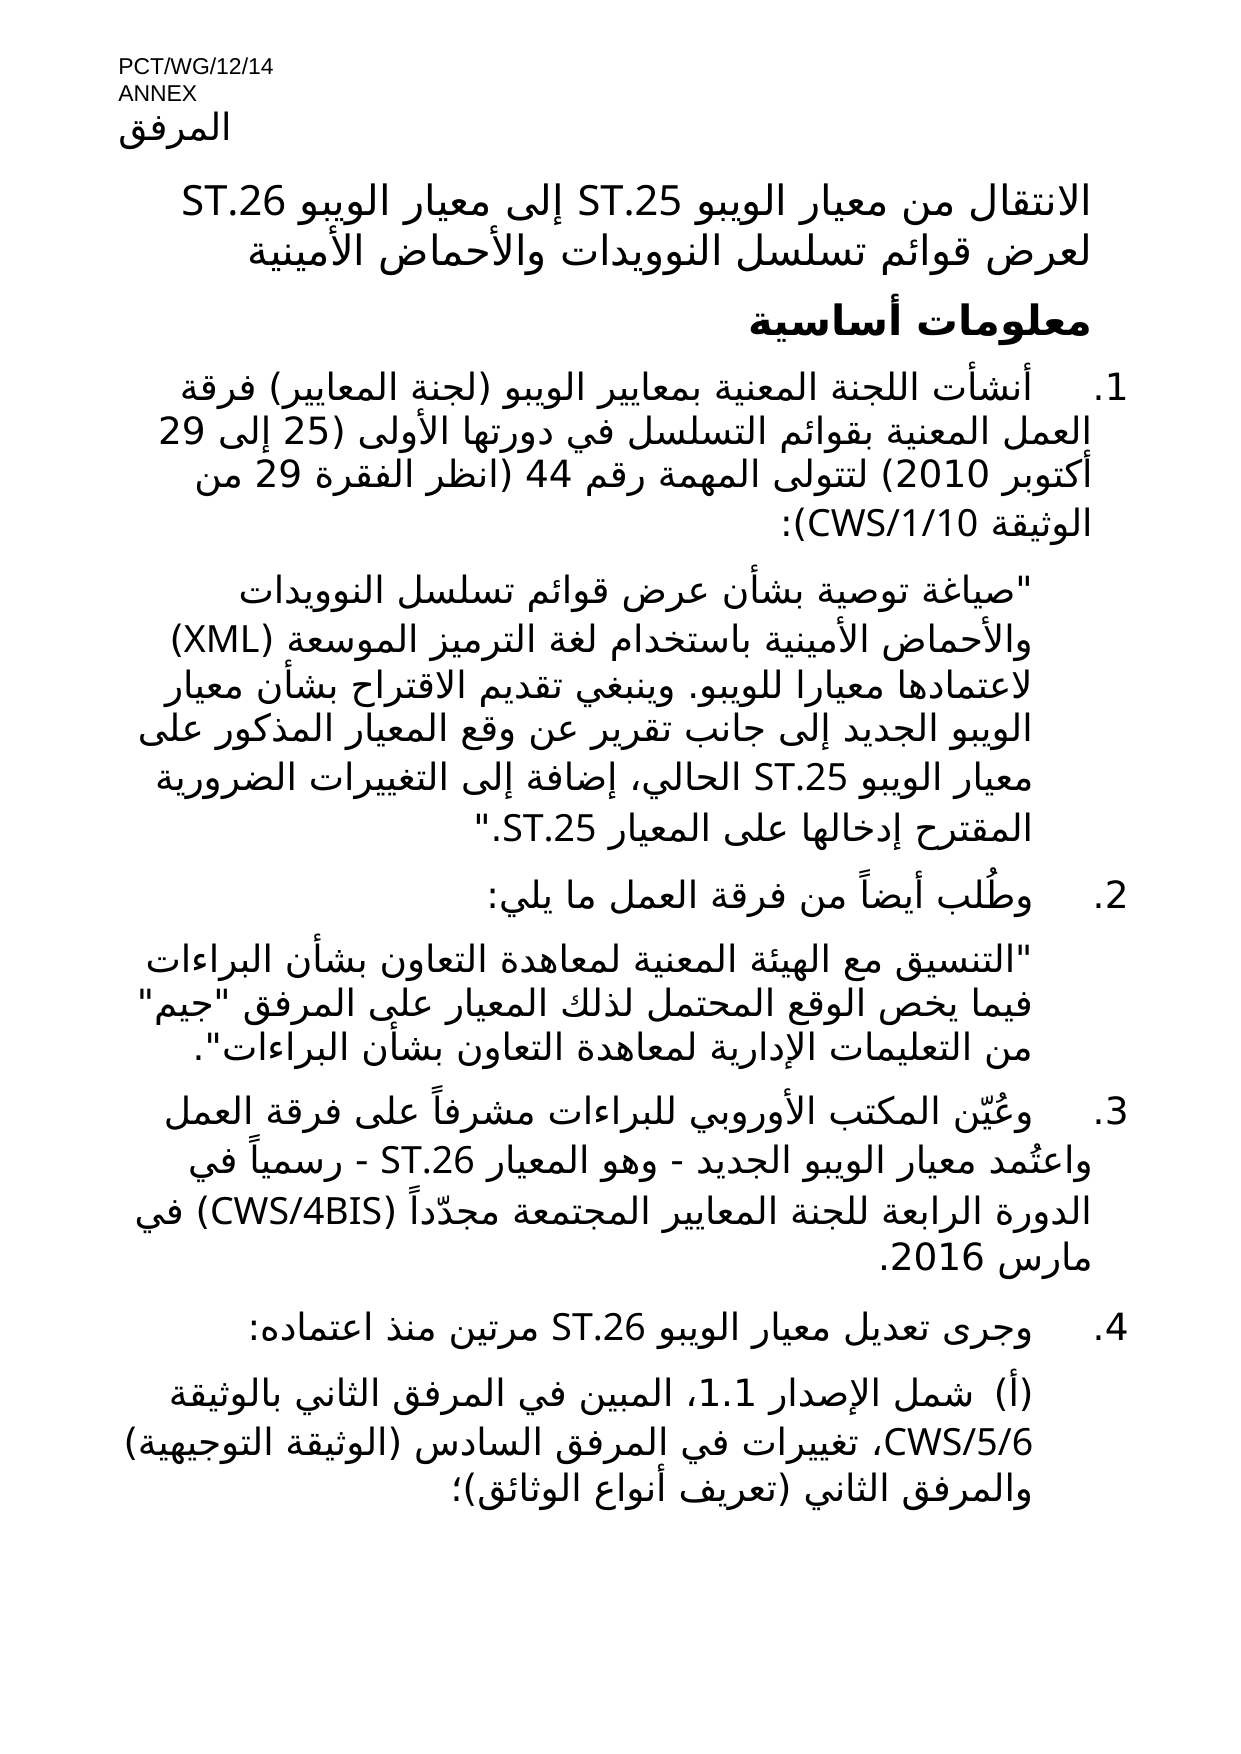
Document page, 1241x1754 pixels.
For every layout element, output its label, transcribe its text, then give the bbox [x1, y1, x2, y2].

text وجرى تعديل معيار الويبو ST.26 مرتين منذ اعتماده: [118, 1300, 1092, 1351]
text وعُيّن المكتب الأوروبي للبراءات مشرفاً على فرقة العمل واعتُمد معيار الويبو الجديد - وهو المعيار ST.26 - رسمياً في الدورة الرابعة للجنة المعايير المجتمعة مجدّداً (CWS/4BIS) في مارس 2016. [118, 1090, 1092, 1279]
text وطُلب أيضاً من فرقة العمل ما يلي: [118, 873, 1092, 917]
text (أ) شمل الإصدار 1.1، المبين في المرفق الثاني بالوثيقة CWS/5/6، تغييرات في المرفق السادس (الوثيقة التوجيهية) والمرفق الثاني (تعريف أنواع الوثائق)؛ [118, 1372, 1033, 1510]
subtitle معلومات أساسية [118, 296, 1092, 345]
text الانتقال من معيار الويبو ST.25 إلى معيار الويبو ST.26 لعرض قوائم تسلسل النوويدات والأحماض الأمينية [118, 170, 1092, 276]
text "التنسيق مع الهيئة المعنية لمعاهدة التعاون بشأن البراءات فيما يخص الوقع المحتمل لذلك المعيار على المرفق "جيم" من التعليمات الإدارية لمعاهدة التعاون بشأن البراءات". [118, 938, 1033, 1069]
list أنشأت اللجنة المعنية بمعايير الويبو (لجنة المعايير) فرقة العمل المعنية بقوائم التسلسل في دورتها الأولى (25 إلى 29 أكتوبر 2010) لتتولى المهمة رقم 44 (انظر الفقرة 29 من الوثيقة CWS/1/10): [118, 366, 1092, 548]
text "صياغة توصية بشأن عرض قوائم تسلسل النوويدات والأحماض الأمينية باستخدام لغة الترميز الموسعة (XML) لاعتمادها معيارا للويبو. وينبغي تقديم الاقتراح بشأن معيار الويبو الجديد إلى جانب تقرير عن وقع المعيار المذكور على معيار الويبو ST.25 الحالي، إضافة إلى التغييرات الضرورية المقترح إدخالها على المعيار ST.25." [118, 569, 1033, 853]
